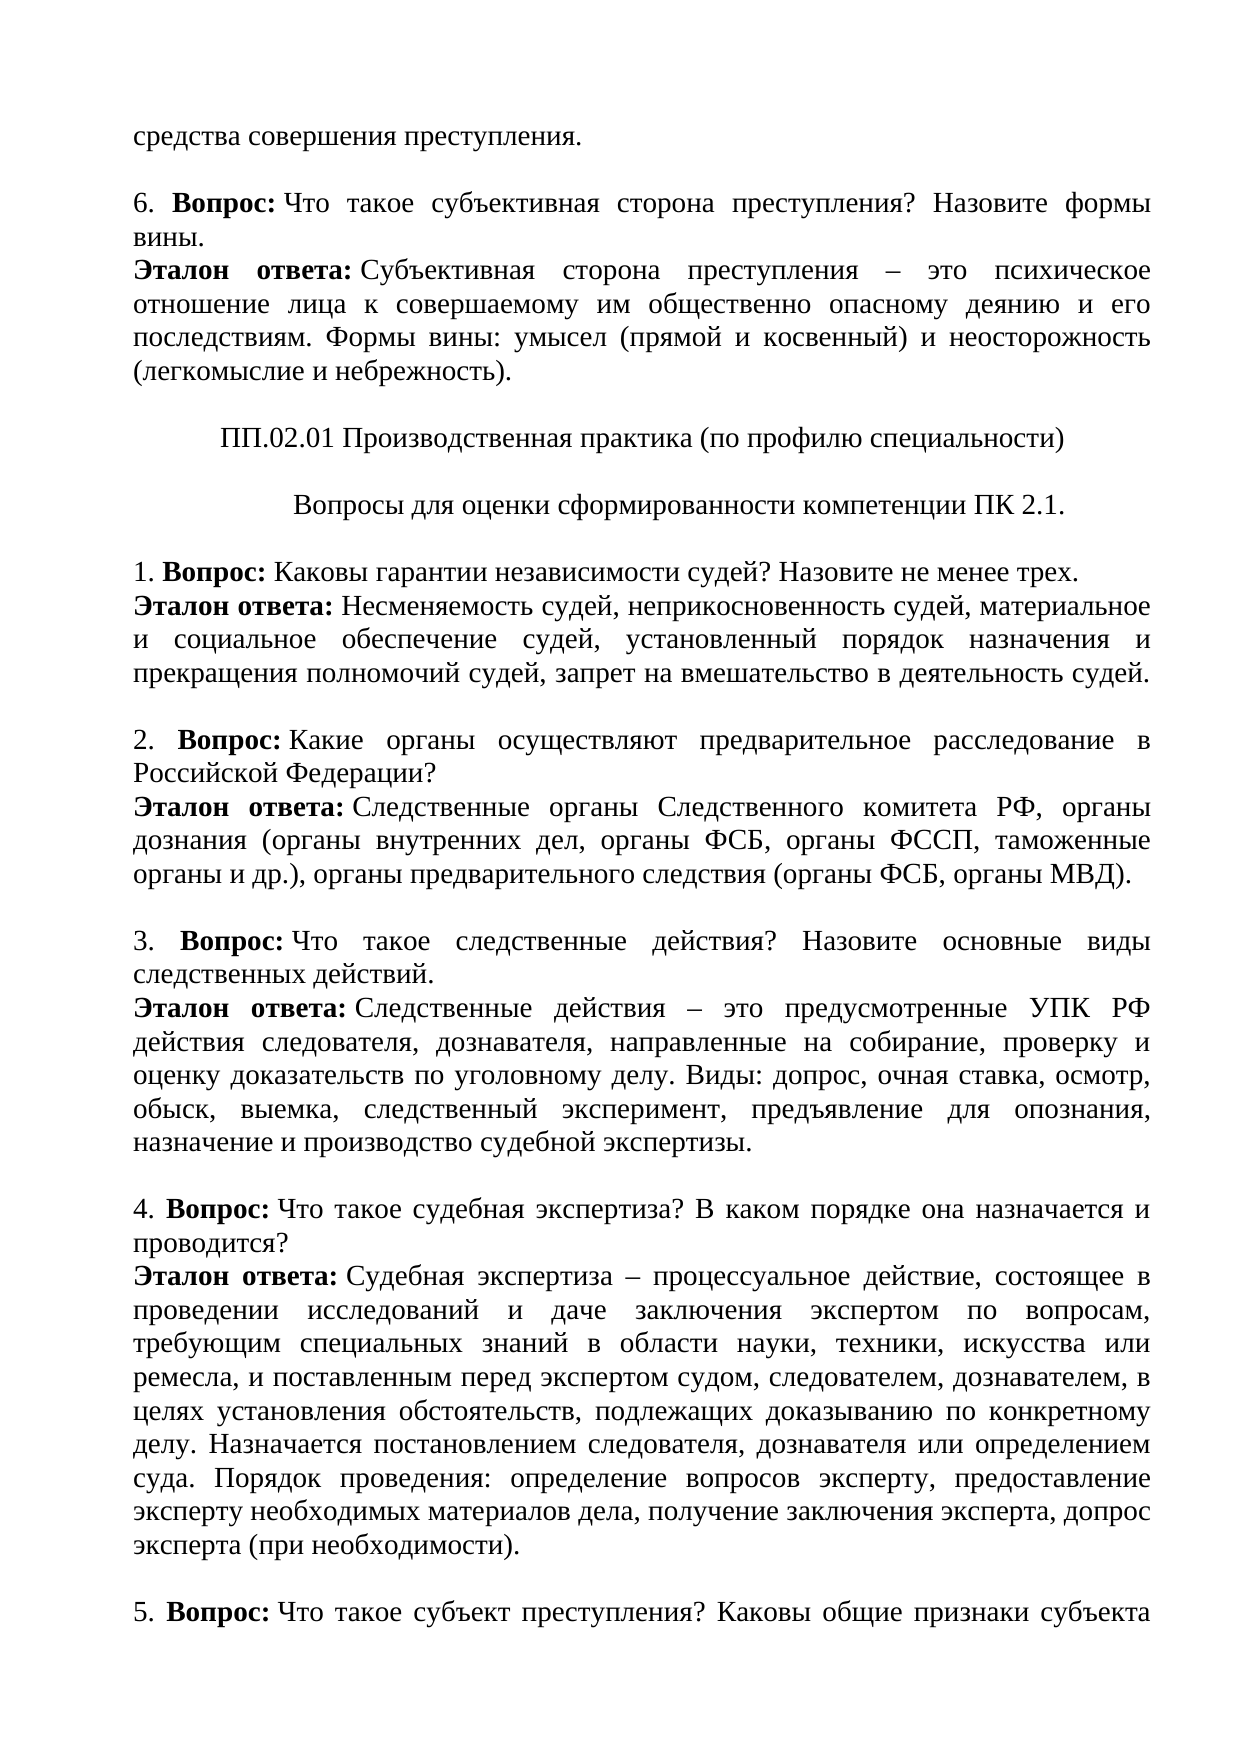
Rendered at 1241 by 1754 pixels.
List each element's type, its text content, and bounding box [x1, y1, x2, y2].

text 4. Вопрос: Что такое судебная экспертиза? В каком порядке она назначается и проводится? Эталон ответа: Судебная экспертиза – процессуальное действие, состоящее в проведении исследований и даче заключения экспертом по вопросам, требующим специальных знаний в области науки, техники, искусства или ремесла, и поставленным перед экспертом судом, следователем, дознавателем, в целях установления обстоятельств, подлежащих доказыванию по конкретному делу. Назначается постановлением следователя, дознавателя или определением суда. Порядок проведения: определение вопросов эксперту, предоставление эксперту необходимых материалов дела, получение заключения эксперта, допрос эксперта (при необходимости). [133, 1158, 1152, 1560]
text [133, 1594, 1152, 1627]
text ПП.02.01 Производственная практика (по профилю специальности) [133, 420, 1152, 453]
text Вопросы для оценки сформированности компетенции ПК 2.1. [133, 487, 1152, 521]
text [133, 118, 1152, 152]
text 1. Вопрос: Каковы гарантии независимости судей? Назовите не менее трех. [133, 554, 1152, 588]
text 3. Вопрос: Что такое следственные действия? Назовите основные виды следственных действий. [133, 889, 1152, 990]
text Эталон ответа: Следственные органы Следственного комитета РФ, органы дознания (органы внутренних дел, органы ФСБ, органы ФССП, таможенные органы и др.), органы предварительного следствия (органы ФСБ, органы МВД). [133, 789, 1152, 889]
text 6. Вопрос: Что такое субъективная сторона преступления? Назовите формы вины. Эталон ответа: Субъективная сторона преступления – это психическое отношение лица к совершаемому им общественно опасному деянию и его последствиям. Формы вины: умысел (прямой и косвенный) и неосторожность (легкомыслие и небрежность). [133, 152, 1152, 386]
text Эталон ответа: Несменяемость судей, неприкосновенность судей, материальное и социальное обеспечение судей, установленный порядок назначения и прекращения полномочий судей, запрет на вмешательство в деятельность судей. 2. Вопрос: Какие органы осуществляют предварительное расследование в Российской Федерации? [133, 588, 1152, 789]
text Эталон ответа: Следственные действия – это предусмотренные УПК РФ действия следователя, дознавателя, направленные на собирание, проверку и оценку доказательств по уголовному делу. Виды: допрос, очная ставка, осмотр, обыск, выемка, следственный эксперимент, предъявление для опознания, назначение и производство судебной экспертизы. [133, 990, 1152, 1158]
